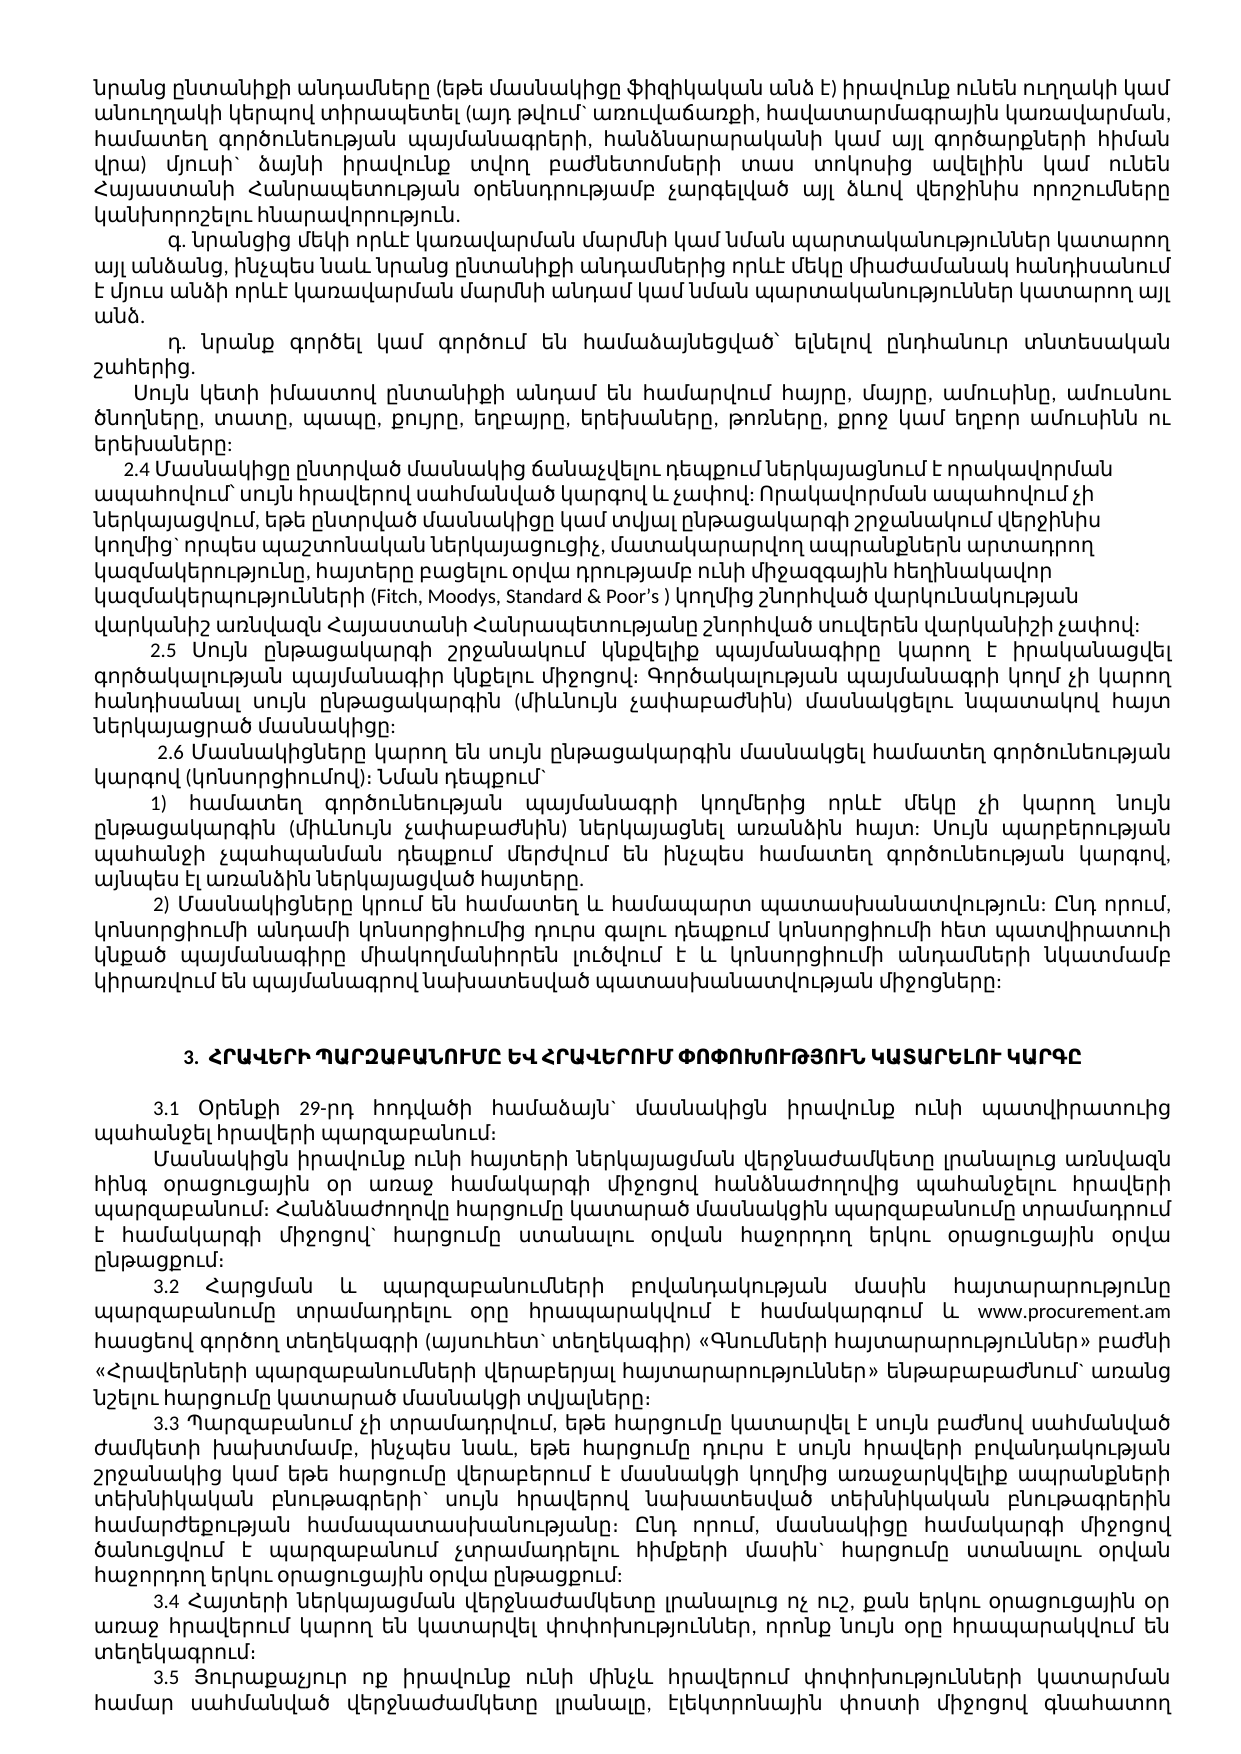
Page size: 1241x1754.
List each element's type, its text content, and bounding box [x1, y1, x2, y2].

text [94, 1664, 1171, 1715]
text 1) համատեղ գործունեության պայմանագրի կողմերից որևէ մեկը չի կարող նույն ընթացակարգին (միևնույն չափաբաժնին) ներկայացնել առանձին հայտ: Սույն պարբերության պահանջի չպահպանման դեպքում մերժվում են ինչպես համատեղ գործունեության կարգով, այնպես էլ առանձին ներկայացված հայտերը. [94, 790, 1171, 892]
text Սույն կետի իմաստով ընտանիքի անդամ են համարվում հայրը, մայրը, ամուսինը, ամուսնու ծնողները, տատը, պապը, քույրը, եղբայրը, երեխաները, թոռները, քրոջ կամ եղբոր ամուսինն ու երեխաները: [94, 380, 1171, 456]
text 3. ՀՐԱՎԵՐԻ ՊԱՐԶԱԲԱՆՈՒՄԸ ԵՎ ՀՐԱՎԵՐՈՒՄ ՓՈՓՈԽՈՒԹՅՈՒՆ ԿԱՏԱՐԵԼՈՒ ԿԱՐԳԸ [94, 1044, 1171, 1069]
text 2.6 Մասնակիցները կարող են սույն ընթացակարգին մասնակցել համատեղ գործունեության կարգով (կոնսորցիումով)։ Նման դեպքում` [94, 739, 1171, 790]
text դ. նրանք գործել կամ գործում են համաձայնեցված՝ ելնելով ընդհանուր տնտեսական շահերից. [94, 329, 1171, 380]
text 2) Մասնակիցները կրում են համատեղ և համապարտ պատասխանատվություն: Ընդ որում, կոնսորցիումի անդամի կոնսորցիումից դուրս գալու դեպքում կոնսորցիումի հետ պատվիրատուի կնքած պայմանագիրը միակողմանիորեն լուծվում է և կոնսորցիումի անդամների նկատմամբ կիրառվում են պայմանագրով նախատեսված պատասխանատվության միջոցները: [94, 892, 1171, 993]
text 3.2 Հարցման և պարզաբանումների բովանդակության մասին հայտարարությունը պարզաբանումը տրամադրելու օրը հրապարակվում է համակարգում և www.procurement.am հասցեով գործող տեղեկագրի (այսուհետ` տեղեկագիր) «Գնումների հայտարարություններ» բաժնի «Հրավերների պարզաբանումների վերաբերյալ հայտարարություններ» ենթաբաբաժնում` առանց նշելու հարցումը կատարած մասնակցի տվյալները։ [94, 1273, 1171, 1410]
text գ. նրանցից մեկի որևէ կառավարման մարմնի կամ նման պարտականություններ կատարող այլ անձանց, ինչպես նաև նրանց ընտանիքի անդամներից որևէ մեկը միաժամանակ հանդիսանում է մյուս անձի որևէ կառավարման մարմնի անդամ կամ նման պարտականություններ կատարող այլ անձ. [94, 227, 1171, 329]
text 3.1 Օրենքի 29-րդ հոդվածի համաձայն` մասնակիցն իրավունք ունի պատվիրատուից պահանջել հրավերի պարզաբանում։ [94, 1095, 1171, 1146]
text 3.4 Հայտերի ներկայացման վերջնաժամկետը լրանալուց ոչ ուշ, քան երկու օրացուցային օր առաջ հրավերում կարող են կատարվել փոփոխություններ, որոնք նույն օրը հրապարակվում են տեղեկագրում։ [94, 1588, 1171, 1664]
text Մասնակիցն իրավունք ունի հայտերի ներկայացման վերջնաժամկետը լրանալուց առնվազն հինգ օրացուցային օր առաջ համակարգի միջոցով հանձնաժողովից պահանջելու հրավերի պարզաբանում։ Հանձնաժողովը հարցումը կատարած մասնակցին պարզաբանումը տրամադրում է համակարգի միջոցով` հարցումը ստանալու օրվան հաջորդող երկու օրացուցային օրվա ընթացքում։ [94, 1146, 1171, 1273]
text 2.4 Մասնակիցը ընտրված մասնակից ճանաչվելու դեպքում ներկայացնում է որակավորման ապահովում՝ սույն հրավերով սահմանված կարգով և չափով: Որակավորման ապահովում չի ներկայացվում, եթե ընտրված մասնակիցը կամ տվյալ ընթացակարգի շրջանակում վերջինիս կողմից` որպես պաշտոնական ներկայացուցիչ, մատակարարվող ապրանքներն արտադրող կազմակերությունը, հայտերը բացելու օրվա դրությամբ ունի միջազգային հեղինակավոր կազմակերպությունների (Fitch, Moodys, Standard & Poor’s ) կողմից շնորհված վարկունակության վարկանիշ առնվազն Հայաստանի Հանրապետությանը շնորհված սուվերեն վարկանիշի չափով: [94, 456, 1171, 637]
text 2.5 Սույն ընթացակարգի շրջանակում կնքվելիք պայմանագիրը կարող է իրականացվել գործակալության պայմանագիր կնքելու միջոցով։ Գործակալության պայմանագրի կողմ չի կարող հանդիսանալ սույն ընթացակարգին (միևնույն չափաբաժնին) մասնակցելու նպատակով հայտ ներկայացրած մասնակիցը: [94, 637, 1171, 739]
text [94, 75, 1171, 227]
text 3.3 Պարզաբանում չի տրամադրվում, եթե հարցումը կատարվել է սույն բաժնով սահմանված ժամկետի խախտմամբ, ինչպես նաև, եթե հարցումը դուրս է սույն հրավերի բովանդակության շրջանակից կամ եթե հարցումը վերաբերում է մասնակցի կողմից առաջարկվելիք ապրանքների տեխնիկական բնութագրերի` սույն հրավերով նախատեսված տեխնիկական բնութագրերին համարժեքության համապատասխանությանը։ Ընդ որում, մասնակիցը համակարգի միջոցով ծանուցվում է պարզաբանում չտրամադրելու հիմքերի մասին` հարցումը ստանալու օրվան հաջորդող երկու օրացուցային օրվա ընթացքում: [94, 1410, 1171, 1588]
